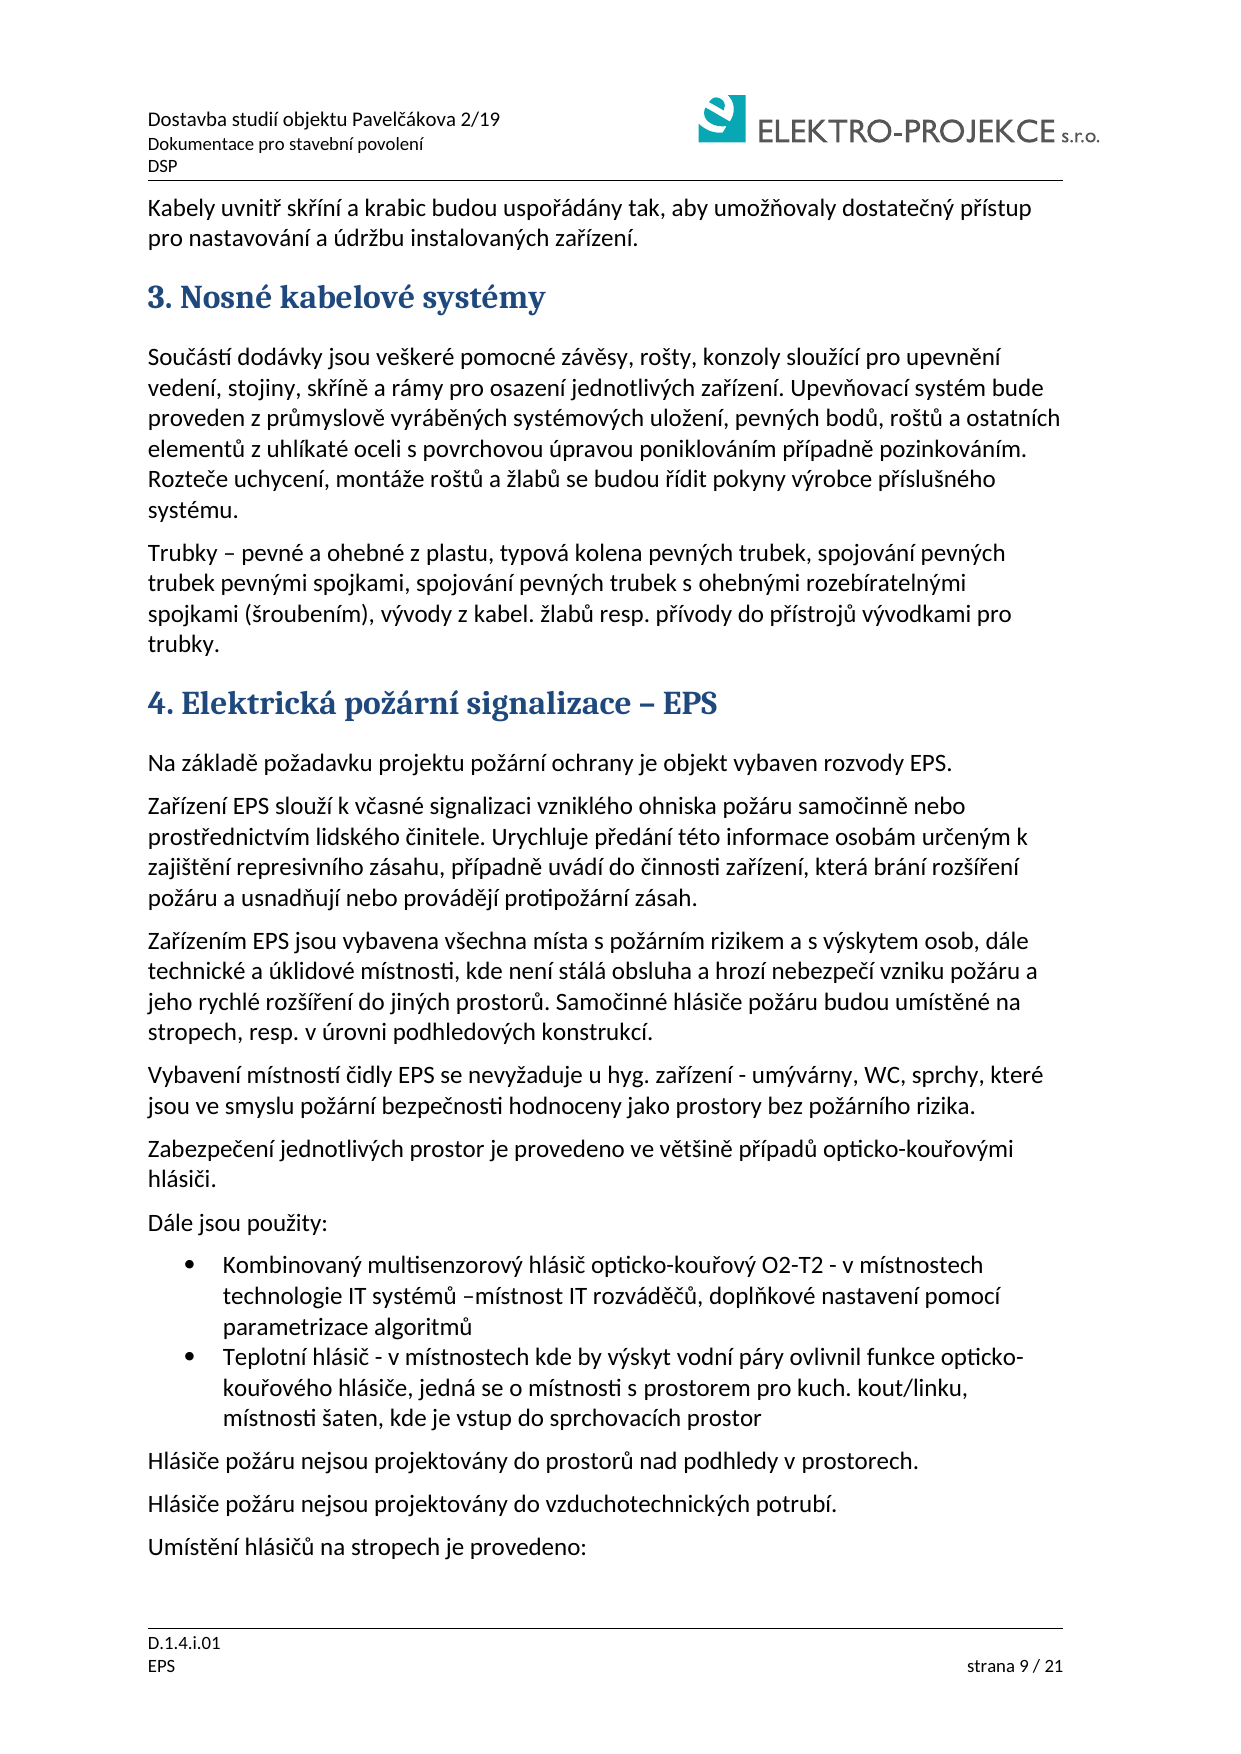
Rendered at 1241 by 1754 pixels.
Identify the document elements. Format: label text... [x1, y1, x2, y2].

text Hlásiče požáru nejsou projektovány do vzduchotechnických potrubí. [148, 1488, 1063, 1519]
subtitle Elektrická požární signalizace – EPS [148, 684, 1063, 722]
text Zařízením EPS jsou vybavena všechna místa s požárním rizikem a s výskytem osob, dále technické a úklidové místnosti, kde není stálá obsluha a hrozí nebezpečí vzniku požáru a jeho rychlé rozšíření do jiných prostorů. Samočinné hlásiče požáru budou umístěné na stropech, resp. v úrovni podhledových konstrukcí. [148, 925, 1063, 1047]
list Kombinovaný multisenzorový hlásič opticko-kouřový O2-T2 - v místnostech technologie IT systémů –místnost IT rozváděčů, doplňkové nastavení pomocí parametrizace algoritmů [185, 1250, 1063, 1341]
text Hlásiče požáru nejsou projektovány do prostorů nad podhledy v prostorech. [148, 1445, 1063, 1476]
text Trubky – pevné a ohebné z plastu, typová kolena pevných trubek, spojování pevných trubek pevnými spojkami, spojování pevných trubek s ohebnými rozebíratelnými spojkami (šroubením), vývody z kabel. žlabů resp. přívody do přístrojů vývodkami pro trubky. [148, 537, 1063, 659]
text Na základě požadavku projektu požární ochrany je objekt vybaven rozvody EPS. [148, 747, 1063, 778]
list Teplotní hlásič - v místnostech kde by výskyt vodní páry ovlivnil funkce opticko-kouřového hlásiče, jedná se o místnosti s prostorem pro kuch. kout/linku, místnosti šaten, kde je vstup do sprchovacích prostor [185, 1341, 1063, 1433]
text Dále jsou použity: [148, 1207, 1063, 1237]
text Umístění hlásičů na stropech je provedeno: [148, 1531, 1063, 1562]
text Zařízení EPS slouží k včasné signalizaci vzniklého ohniska požáru samočinně nebo prostřednictvím lidského činitele. Urychluje předání této informace osobám určeným k zajištění represivního zásahu, případně uvádí do činnosti zařízení, která brání rozšíření požáru a usnadňují nebo provádějí protipožární zásah. [148, 790, 1063, 912]
subtitle Nosné kabelové systémy [148, 278, 1063, 316]
text Vybavení místností čidly EPS se nevyžaduje u hyg. zařízení - umývárny, WC, sprchy, které jsou ve smyslu požární bezpečnosti hodnoceny jako prostory bez požárního rizika. [148, 1059, 1063, 1121]
text Kabely uvnitř skříní a krabic budou uspořádány tak, aby umožňovaly dostatečný přístup pro nastavování a údržbu instalovaných zařízení. [148, 192, 1063, 253]
text Součástí dodávky jsou veškeré pomocné závěsy, rošty, konzoly sloužící pro upevnění vedení, stojiny, skříně a rámy pro osazení jednotlivých zařízení. Upevňovací systém bude proveden z průmyslově vyráběných systémových uložení, pevných bodů, roštů a ostatních elementů z uhlíkaté oceli s povrchovou úpravou poniklováním případně pozinkováním. Rozteče uchycení, montáže roštů a žlabů se budou řídit pokyny výrobce příslušného systému. [148, 341, 1063, 524]
text Zabezpečení jednotlivých prostor je provedeno ve většině případů opticko-kouřovými hlásiči. [148, 1133, 1063, 1194]
